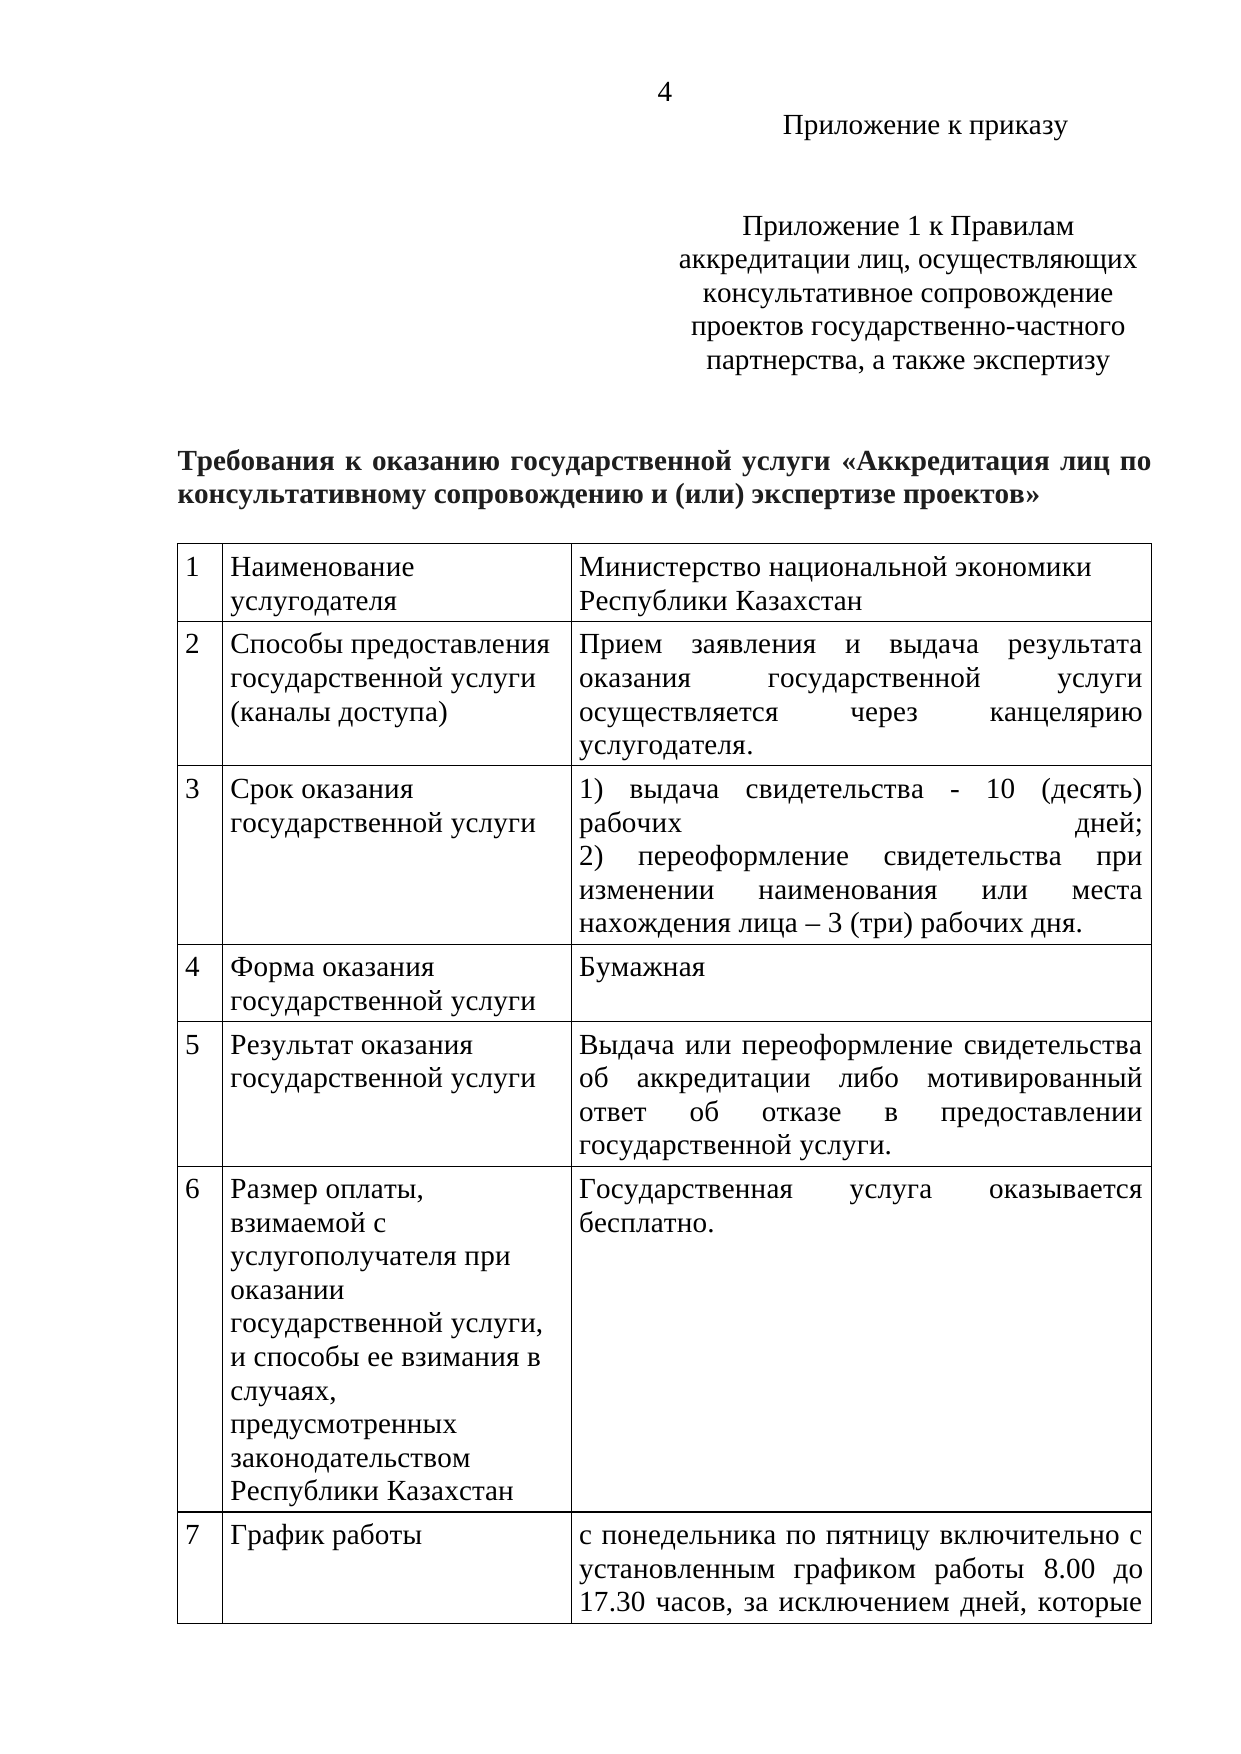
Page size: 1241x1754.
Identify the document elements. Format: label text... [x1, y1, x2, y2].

table_header Наименование услугодателя [223, 544, 571, 621]
text Приложение к приказу [177, 107, 1152, 141]
table_cell График работы [223, 1513, 571, 1622]
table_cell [572, 1513, 1151, 1622]
table_cell Государственная услуга оказывается бесплатно. [572, 1167, 1151, 1511]
table_header Министерство национальной экономики Республики Казахстан [572, 544, 1151, 621]
table_cell Способы предоставления государственной услуги (каналы доступа) [223, 622, 571, 765]
table_cell 4 [178, 945, 222, 1021]
table_header 1 [178, 544, 222, 621]
table_cell Размер оплаты, взимаемой с услугополучателя при оказании государственной услуги, и способы ее взимания в случаях, предусмотренных законодательством Республики Казахстан [223, 1167, 571, 1511]
table_cell Прием заявления и выдача результата оказания государственной услуги осуществляется через канцелярию услугодателя. [572, 622, 1151, 765]
text Приложение 1 к Правилам аккредитации лиц, осуществляющих консультативное сопровождение проектов государственно-частного партнерства, а также экспертизу [664, 208, 1152, 376]
table_cell 7 [178, 1513, 222, 1622]
table_cell 6 [178, 1167, 222, 1511]
table_cell Результат оказания государственной услуги [223, 1022, 571, 1166]
table_cell 3 [178, 766, 222, 943]
table_cell 2 [178, 622, 222, 765]
table_cell Форма оказания государственной услуги [223, 945, 571, 1021]
table_cell 1) выдача свидетельства - 10 (десять) рабочих дней; 2) переоформление свидетельства при изменении наименования или места нахождения лица – 3 (три) рабочих дня. [572, 766, 1151, 943]
table_cell 5 [178, 1022, 222, 1166]
table_cell Выдача или переоформление свидетельства об аккредитации либо мотивированный ответ об отказе в предоставлении государственной услуги. [572, 1022, 1151, 1166]
text Требования к оказанию государственной услуги «Аккредитация лиц по консультативному сопровождению и (или) экспертизе проектов» [177, 443, 1152, 510]
table_cell Бумажная [572, 945, 1151, 1021]
table_cell Срок оказания государственной услуги [223, 766, 571, 943]
